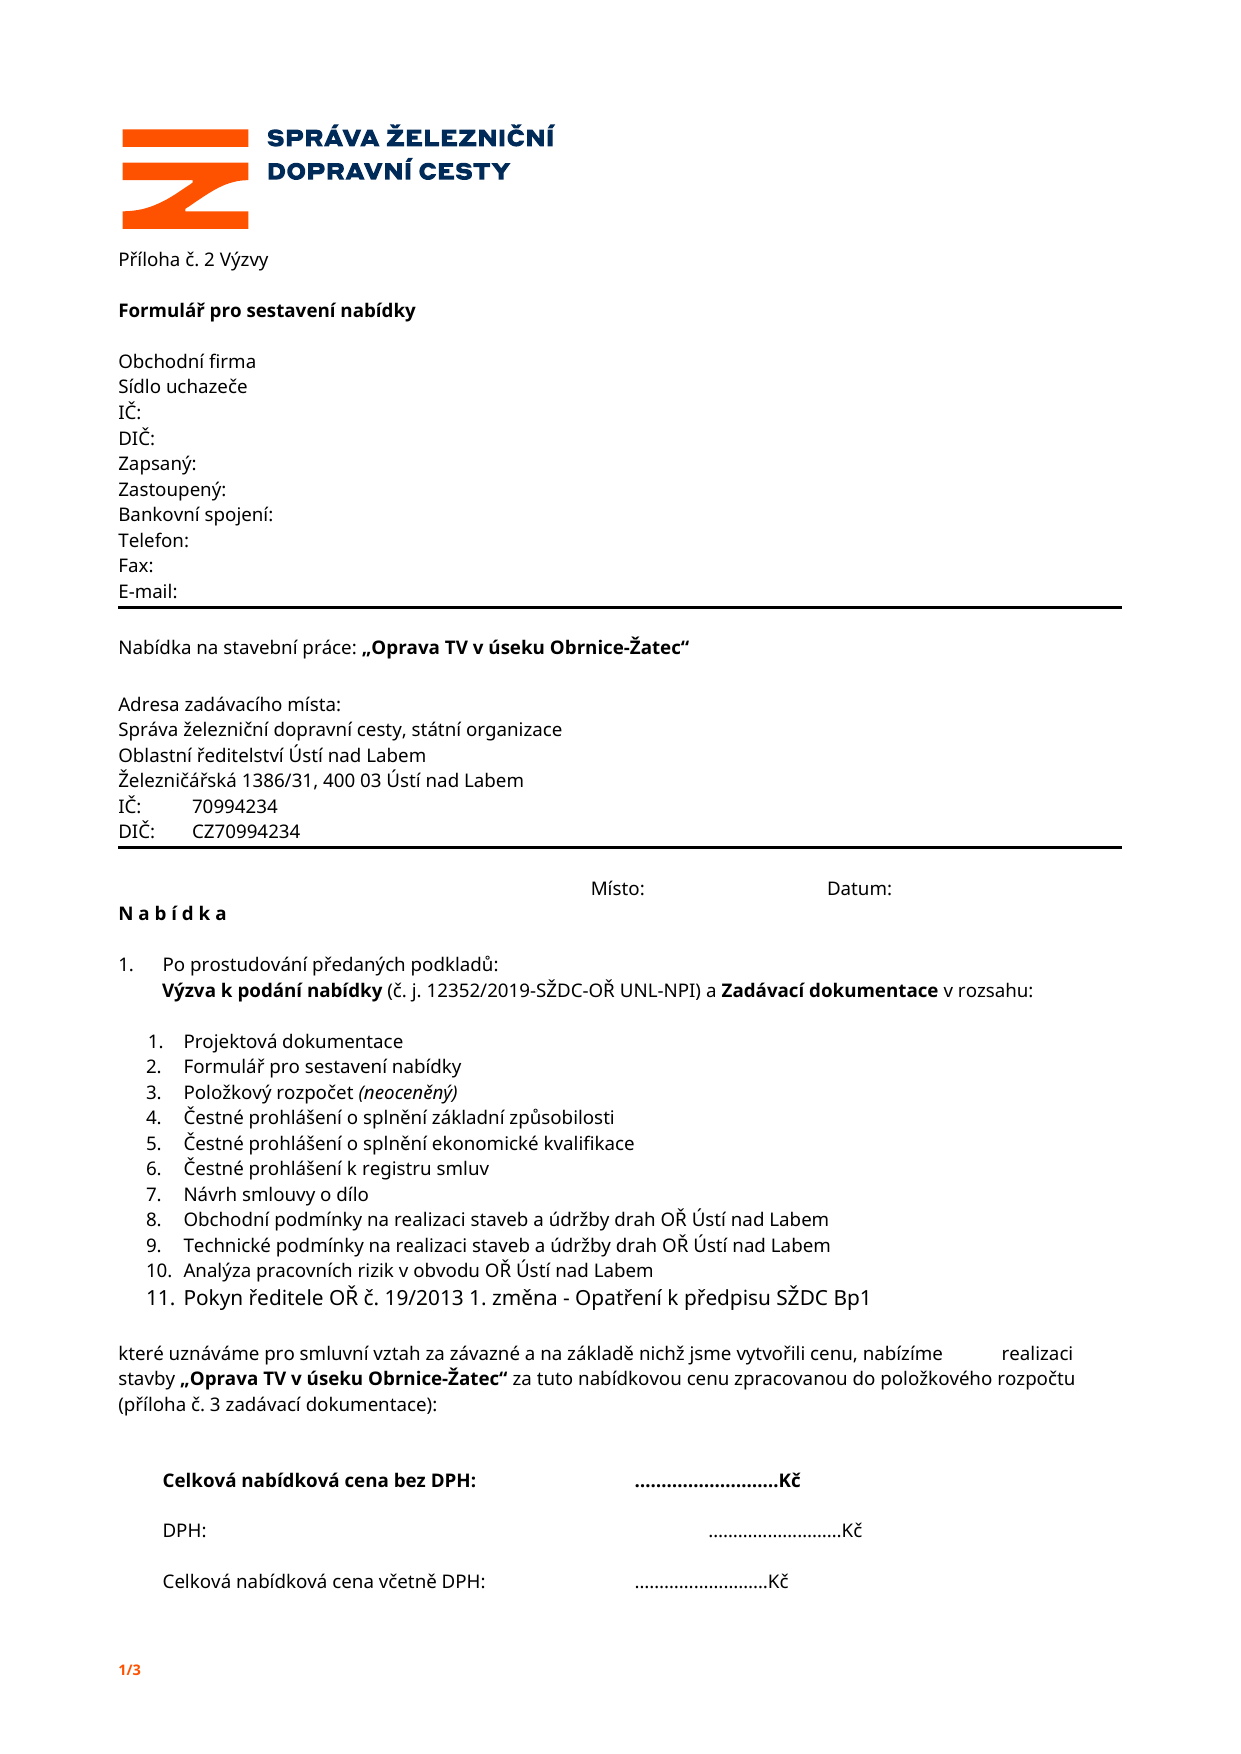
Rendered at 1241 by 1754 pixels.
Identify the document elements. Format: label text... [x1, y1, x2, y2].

text DIČ: CZ70994234 [118, 819, 1122, 846]
text Příloha č. 2 Výzvy [118, 246, 1122, 272]
text Správa železniční dopravní cesty, státní organizace [118, 717, 1122, 742]
text Zapsaný: [118, 450, 1122, 476]
list Pokyn ředitele OŘ č. 19/2013 1. změna - Opatření k předpisu SŽDC Bp1 [146, 1283, 1122, 1312]
list Celková nabídková cena bez DPH: ………………………Kč [162, 1467, 1122, 1493]
text DIČ: [118, 425, 1122, 450]
list Celková nabídková cena včetně DPH: ………………………Kč [162, 1569, 1122, 1594]
text IČ: 70994234 [118, 793, 1122, 819]
text Výzva k podání nabídky (č. j. 12352/2019-SŽDC-OŘ UNL-NPI) a Zadávací dokumentace v rozsahu: [162, 977, 1122, 1002]
text N a b í d k a [118, 900, 1122, 926]
text E-mail: [118, 578, 1122, 606]
text Adresa zadávacího místa: [118, 691, 1122, 717]
list DPH: ………………………Kč [162, 1518, 1122, 1569]
list Návrh smlouvy o dílo [146, 1181, 1122, 1207]
list Po prostudování předaných podkladů: [118, 951, 1122, 977]
text Fax: [118, 552, 1122, 578]
list Projektová dokumentace [148, 1028, 1122, 1053]
text Oblastní ředitelství Ústí nad Labem [118, 742, 1122, 768]
text Obchodní firma [118, 348, 1122, 374]
text Místo: Datum: [591, 875, 1122, 900]
list Čestné prohlášení k registru smluv [146, 1156, 1122, 1181]
text Formulář pro sestavení nabídky [118, 297, 1122, 323]
list Analýza pracovních rizik v obvodu OŘ Ústí nad Labem [146, 1258, 1122, 1283]
text Telefon: [118, 527, 1122, 552]
text IČ: [118, 399, 1122, 425]
text Nabídka na stavební práce: „Oprava TV v úseku Obrnice-Žatec“ [118, 634, 1122, 660]
text Železničářská 1386/31, 400 03 Ústí nad Labem [118, 768, 1122, 793]
list Položkový rozpočet (neoceněný) [146, 1079, 1122, 1104]
list Čestné prohlášení o splnění základní způsobilosti [146, 1104, 1122, 1130]
list Čestné prohlášení o splnění ekonomické kvalifikace [146, 1130, 1122, 1156]
text Bankovní spojení: [118, 501, 1122, 527]
text které uznáváme pro smluvní vztah za závazné a na základě nichž jsme vytvořili cenu, nabízíme realizaci stavby „Oprava TV v úseku Obrnice-Žatec“ za tuto nabídkovou cenu zpracovanou do položkového rozpočtu (příloha č. 3 zadávací dokumentace): [118, 1340, 1122, 1417]
list Obchodní podmínky na realizaci staveb a údržby drah OŘ Ústí nad Labem [146, 1207, 1122, 1232]
text Zastoupený: [118, 476, 1122, 501]
list Formulář pro sestavení nabídky [146, 1053, 1122, 1079]
list Technické podmínky na realizaci staveb a údržby drah OŘ Ústí nad Labem [146, 1232, 1122, 1258]
text Sídlo uchazeče [118, 374, 1122, 399]
